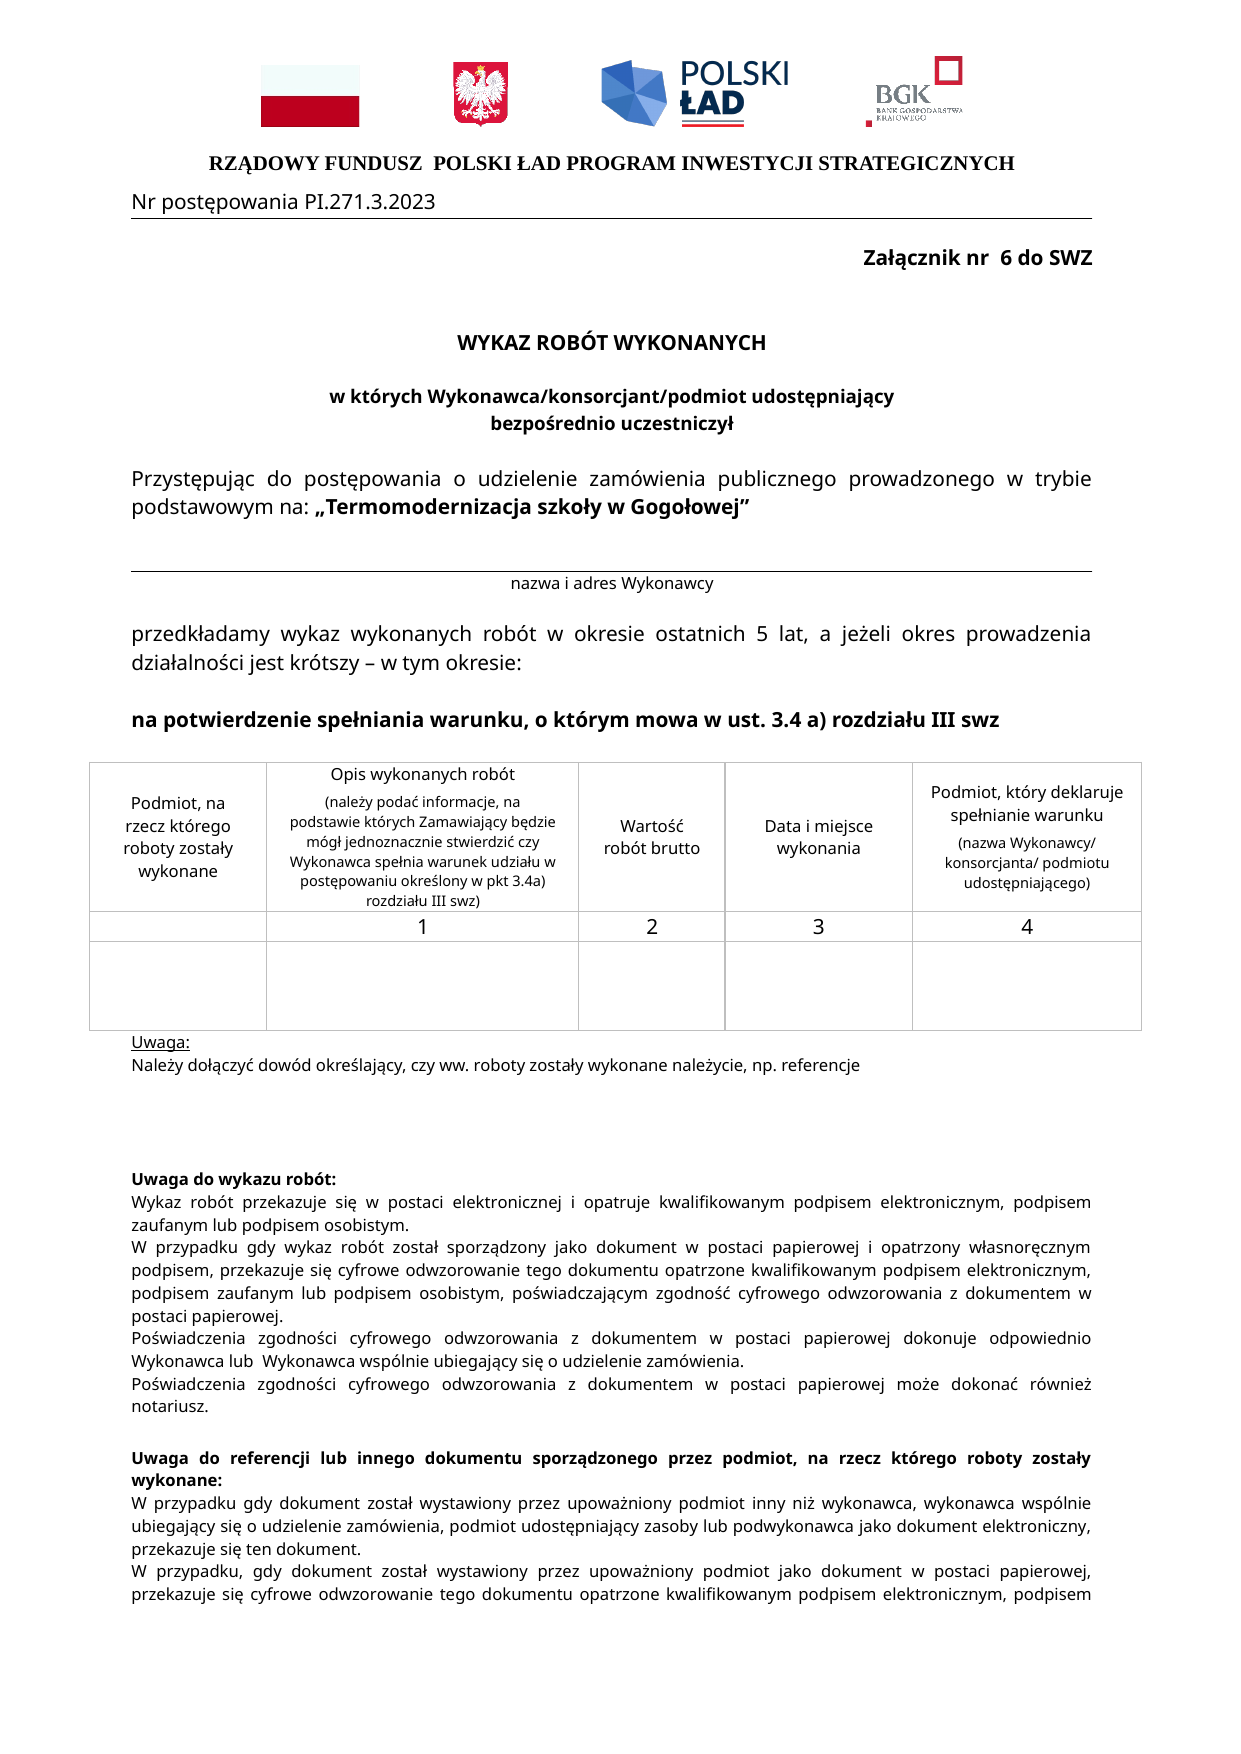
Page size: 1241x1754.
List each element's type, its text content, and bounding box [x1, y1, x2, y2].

list W przypadku gdy wykaz robót został sporządzony jako dokument w postaci papierowej i opatrzony własnoręcznym podpisem, przekazuje się cyfrowe odwzorowanie tego dokumentu opatrzone kwalifikowanym podpisem elektronicznym, podpisem zaufanym lub podpisem osobistym, poświadczającym zgodność cyfrowego odwzorowania z dokumentem w postaci papierowej. [131, 1236, 1092, 1327]
text Uwaga do wykazu robót: [131, 1164, 1092, 1191]
text na potwierdzenie spełniania warunku, o którym mowa w ust. 3.4 a) rozdziału III swz [131, 705, 1092, 733]
text bezpośrednio uczestniczył [131, 408, 1092, 436]
text Należy dołączyć dowód określający, czy ww. roboty zostały wykonane należycie, np. referencje [131, 1053, 1092, 1076]
table_cell [579, 942, 724, 1030]
table_cell [90, 942, 266, 1030]
table_cell 3 [726, 912, 912, 941]
table_header Podmiot, na rzecz którego roboty zostały wykonane [90, 763, 266, 911]
table_header Wartość robót brutto [579, 763, 724, 911]
picture [865, 56, 963, 127]
table_cell [267, 942, 578, 1030]
table_cell [90, 912, 266, 941]
text przedkładamy wykaz wykonanych robót w okresie ostatnich 5 lat, a jeżeli okres prowadzenia działalności jest krótszy – w tym okresie: [131, 619, 1092, 676]
table_cell 2 [579, 912, 724, 941]
picture [261, 65, 360, 127]
text nazwa i adres Wykonawcy [131, 572, 1092, 594]
table_cell 4 [913, 912, 1141, 941]
table_header Podmiot, który deklaruje spełnianie warunku (nazwa Wykonawcy/ konsorcjanta/ podmiotu udostępniającego) [913, 763, 1141, 911]
list Poświadczenia zgodności cyfrowego odwzorowania z dokumentem w postaci papierowej może dokonać również notariusz. [131, 1372, 1092, 1418]
text Uwaga do referencji lub innego dokumentu sporządzonego przez podmiot, na rzecz którego roboty zostały wykonane: [131, 1446, 1092, 1492]
text WYKAZ ROBÓT WYKONANYCH [131, 328, 1092, 356]
list Wykaz robót przekazuje się w postaci elektronicznej i opatruje kwalifikowanym podpisem elektronicznym, podpisem zaufanym lub podpisem osobistym. [131, 1191, 1092, 1236]
table_header Opis wykonanych robót (należy podać informacje, na podstawie których Zamawiający będzie mógł jednoznacznie stwierdzić czy Wykonawca spełnia warunek udziału w postępowaniu określony w pkt 3.4a) rozdziału III swz) [267, 763, 578, 911]
text w których Wykonawca/konsorcjant/podmiot udostępniający [131, 381, 1092, 408]
list Poświadczenia zgodności cyfrowego odwzorowania z dokumentem w postaci papierowej dokonuje odpowiednio Wykonawca lub Wykonawca wspólnie ubiegający się o udzielenie zamówienia. [131, 1327, 1092, 1372]
text Przystępując do postępowania o udzielenie zamówienia publicznego prowadzonego w trybie podstawowym na: „Termomodernizacja szkoły w Gogołowej” [131, 464, 1092, 521]
list W przypadku gdy dokument został wystawiony przez upoważniony podmiot inny niż wykonawca, wykonawca wspólnie ubiegający się o udzielenie zamówienia, podmiot udostępniający zasoby lub podwykonawca jako dokument elektroniczny, przekazuje się ten dokument. [131, 1492, 1092, 1560]
table_cell 1 [267, 912, 578, 941]
table_cell [726, 942, 912, 1030]
picture [601, 60, 788, 127]
table_cell [913, 942, 1141, 1030]
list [131, 1560, 1092, 1605]
text Załącznik nr 6 do SWZ [131, 243, 1092, 271]
text Uwaga: [131, 1031, 1092, 1053]
table_header Data i miejsce wykonania [726, 763, 912, 911]
picture [453, 62, 508, 127]
